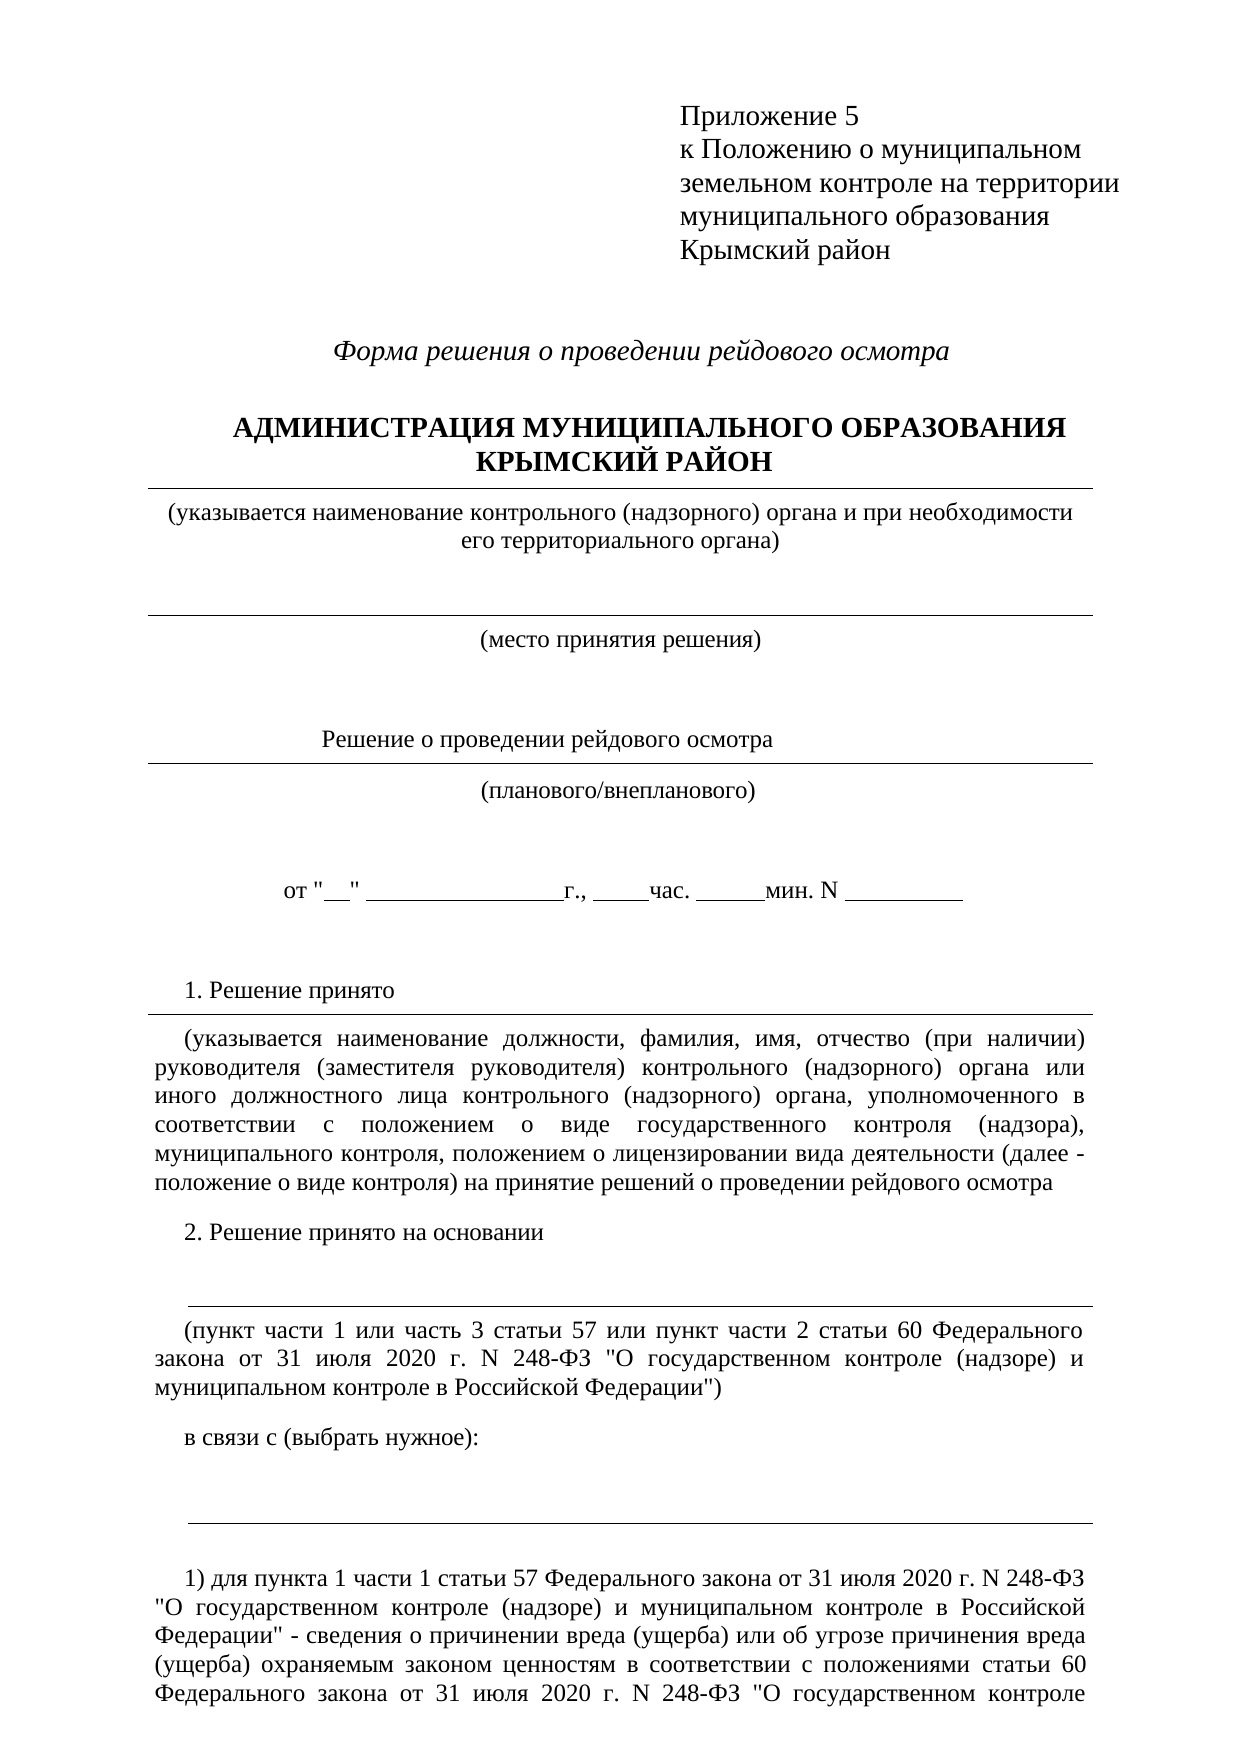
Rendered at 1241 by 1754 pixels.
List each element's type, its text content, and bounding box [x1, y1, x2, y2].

text в связи с (выбрать нужное): [184, 1422, 1166, 1451]
text (место принятия решения) [133, 624, 1108, 652]
text Крымский район [679, 232, 1152, 266]
text Приложение 5 [679, 98, 1152, 131]
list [154, 1563, 1087, 1707]
text АДМИНИСТРАЦИЯ МУНИЦИПАЛЬНОГО ОБРАЗОВАНИЯ [133, 410, 1166, 444]
text земельном контроле на территории [679, 165, 1152, 198]
text Решение о проведении рейдового осмотра (планового/внепланового) [321, 724, 1017, 763]
text (указывается наименование должности, фамилия, имя, отчество (при наличии) руководителя (заместителя руководителя) контрольного (надзорного) органа или иного должностного лица контрольного (надзорного) органа, уполномоченного в соответствии с положением о виде государственного контроля (надзора), муниципального контроля, положением о лицензировании вида деятельности (далее - положение о виде контроля) на принятие решений о проведении рейдового осмотра [154, 1023, 1086, 1195]
list Решение принято на основании [184, 1217, 1166, 1245]
text КРЫМСКИЙ РАЙОН [133, 444, 1108, 477]
text (пункт части 1 или часть 3 статьи 57 или пункт части 2 статьи 60 Федерального закона от 31 июля 2020 г. N 248-ФЗ "О государственном контроле (надзоре) и муниципальном контроле в Российской Федерации") [154, 1315, 1085, 1401]
text Решение о проведении рейдового осмотра (планового/внепланового) [321, 764, 1017, 804]
text Форма решения о проведении рейдового осмотра [133, 333, 1153, 366]
text (указывается наименование контрольного (надзорного) органа и при необходимости его территориального органа) [158, 497, 1082, 554]
text к Положению о муниципальном [679, 131, 1152, 165]
text от " " г., час. мин. N [133, 875, 1114, 903]
text муниципального образования [679, 198, 1152, 232]
list Решение принято [184, 975, 1166, 1003]
